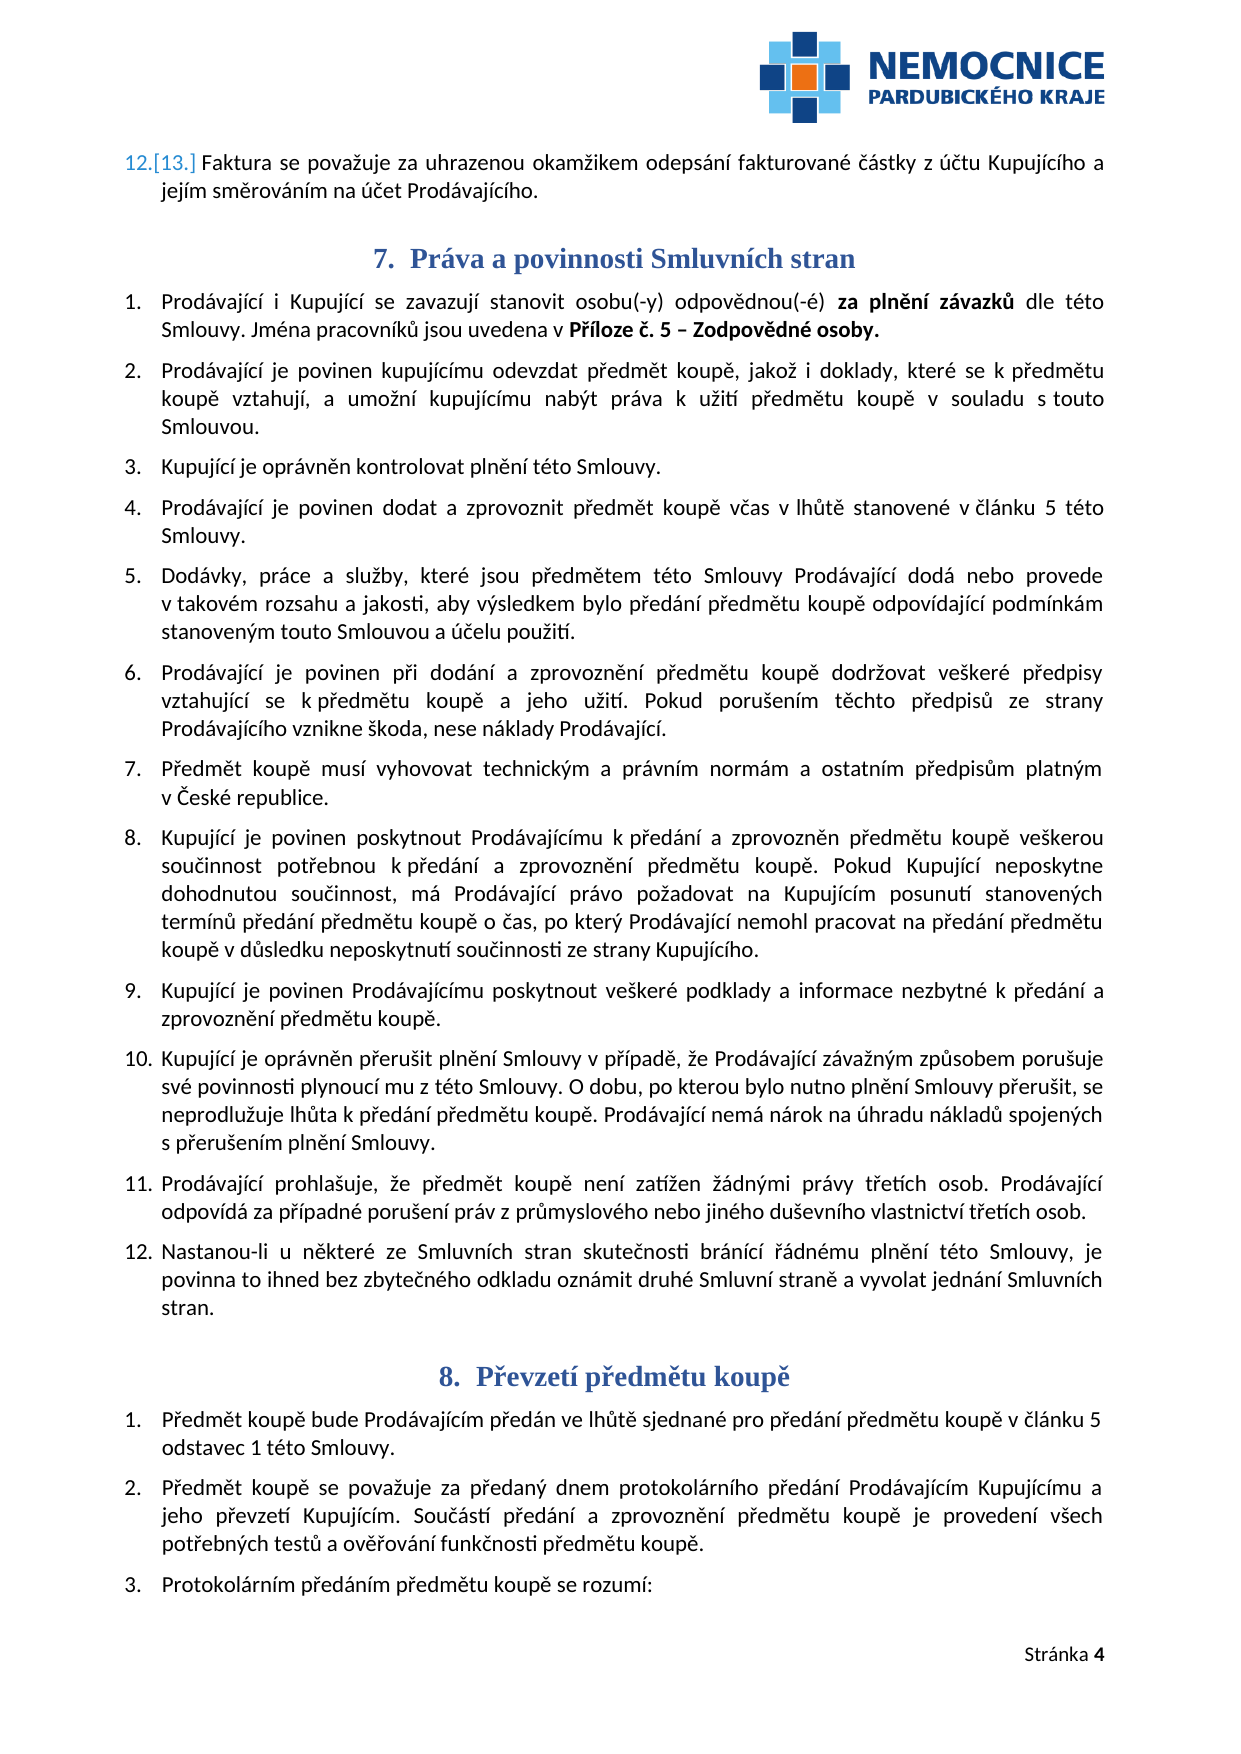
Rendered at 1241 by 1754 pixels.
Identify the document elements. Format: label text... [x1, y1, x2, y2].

list Protokolárním předáním předmětu koupě se rozumí: [124, 1570, 1104, 1598]
subtitle Práva a povinnosti Smluvních stran [124, 241, 1104, 275]
list Dodávky, práce a služby, které jsou předmětem této Smlouvy Prodávající dodá nebo provede v takovém rozsahu a jakosti, aby výsledkem bylo předání předmětu koupě odpovídající podmínkám stanoveným touto Smlouvou a účelu použití. [124, 561, 1104, 646]
list Kupující je povinen Prodávajícímu poskytnout veškeré podklady a informace nezbytné k předání a zprovoznění předmětu koupě. [124, 976, 1104, 1032]
list Předmět koupě musí vyhovovat technickým a právním normám a ostatním předpisům platným v České republice. [124, 754, 1104, 811]
list Faktura se považuje za uhrazenou okamžikem odepsání fakturované částky z účtu Kupujícího a jejím směrováním na účet Prodávajícího. [124, 148, 1104, 204]
list Kupující je oprávněn přerušit plnění Smlouvy v případě, že Prodávající závažným způsobem porušuje své povinnosti plynoucí mu z této Smlouvy. O dobu, po kterou bylo nutno plnění Smlouvy přerušit, se neprodlužuje lhůta k předání předmětu koupě. Prodávající nemá nárok na úhradu nákladů spojených s přerušením plnění Smlouvy. [124, 1044, 1104, 1156]
list Kupující je oprávněn kontrolovat plnění této Smlouvy. [124, 452, 1104, 480]
list Prodávající je povinen kupujícímu odevzdat předmět koupě, jakož i doklady, které se k předmětu koupě vztahují, a umožní kupujícímu nabýt práva k užití předmětu koupě v souladu s touto Smlouvou. [124, 356, 1104, 440]
list Prodávající prohlašuje, že předmět koupě není zatížen žádnými právy třetích osob. Prodávající odpovídá za případné porušení práv z průmyslového nebo jiného duševního vlastnictví třetích osob. [124, 1169, 1104, 1225]
list Prodávající je povinen dodat a zprovoznit předmět koupě včas v lhůtě stanovené v článku 5 této Smlouvy. [124, 493, 1104, 549]
list Předmět koupě bude Prodávajícím předán ve lhůtě sjednané pro předání předmětu koupě v článku 5 odstavec 1 této Smlouvy. [124, 1405, 1104, 1461]
picture [758, 31, 1105, 124]
list Prodávající je povinen při dodání a zprovoznění předmětu koupě dodržovat veškeré předpisy vztahující se k předmětu koupě a jeho užití. Pokud porušením těchto předpisů ze strany Prodávajícího vznikne škoda, nese náklady Prodávající. [124, 658, 1104, 742]
list Nastanou-li u některé ze Smluvních stran skutečnosti bránící řádnému plnění této Smlouvy, je povinna to ihned bez zbytečného odkladu oznámit druhé Smluvní straně a vyvolat jednání Smluvních stran. [124, 1237, 1104, 1321]
subtitle Převzetí předmětu koupě [124, 1359, 1104, 1392]
list Kupující je povinen poskytnout Prodávajícímu k předání a zprovozněn předmětu koupě veškerou součinnost potřebnou k předání a zprovoznění předmětu koupě. Pokud Kupující neposkytne dohodnutou součinnost, má Prodávající právo požadovat na Kupujícím posunutí stanovených termínů předání předmětu koupě o čas, po který Prodávající nemohl pracovat na předání předmětu koupě v důsledku neposkytnutí součinnosti ze strany Kupujícího. [124, 823, 1104, 963]
list Prodávající i Kupující se zavazují stanovit osobu(-y) odpovědnou(-é) za plnění závazků dle této Smlouvy. Jména pracovníků jsou uvedena v Příloze č. 5 – Zodpovědné osoby. [124, 287, 1104, 343]
list Předmět koupě se považuje za předaný dnem protokolárního předání Prodávajícím Kupujícímu a jeho převzetí Kupujícím. Součástí předání a zprovoznění předmětu koupě je provedení všech potřebných testů a ověřování funkčnosti předmětu koupě. [124, 1473, 1104, 1558]
